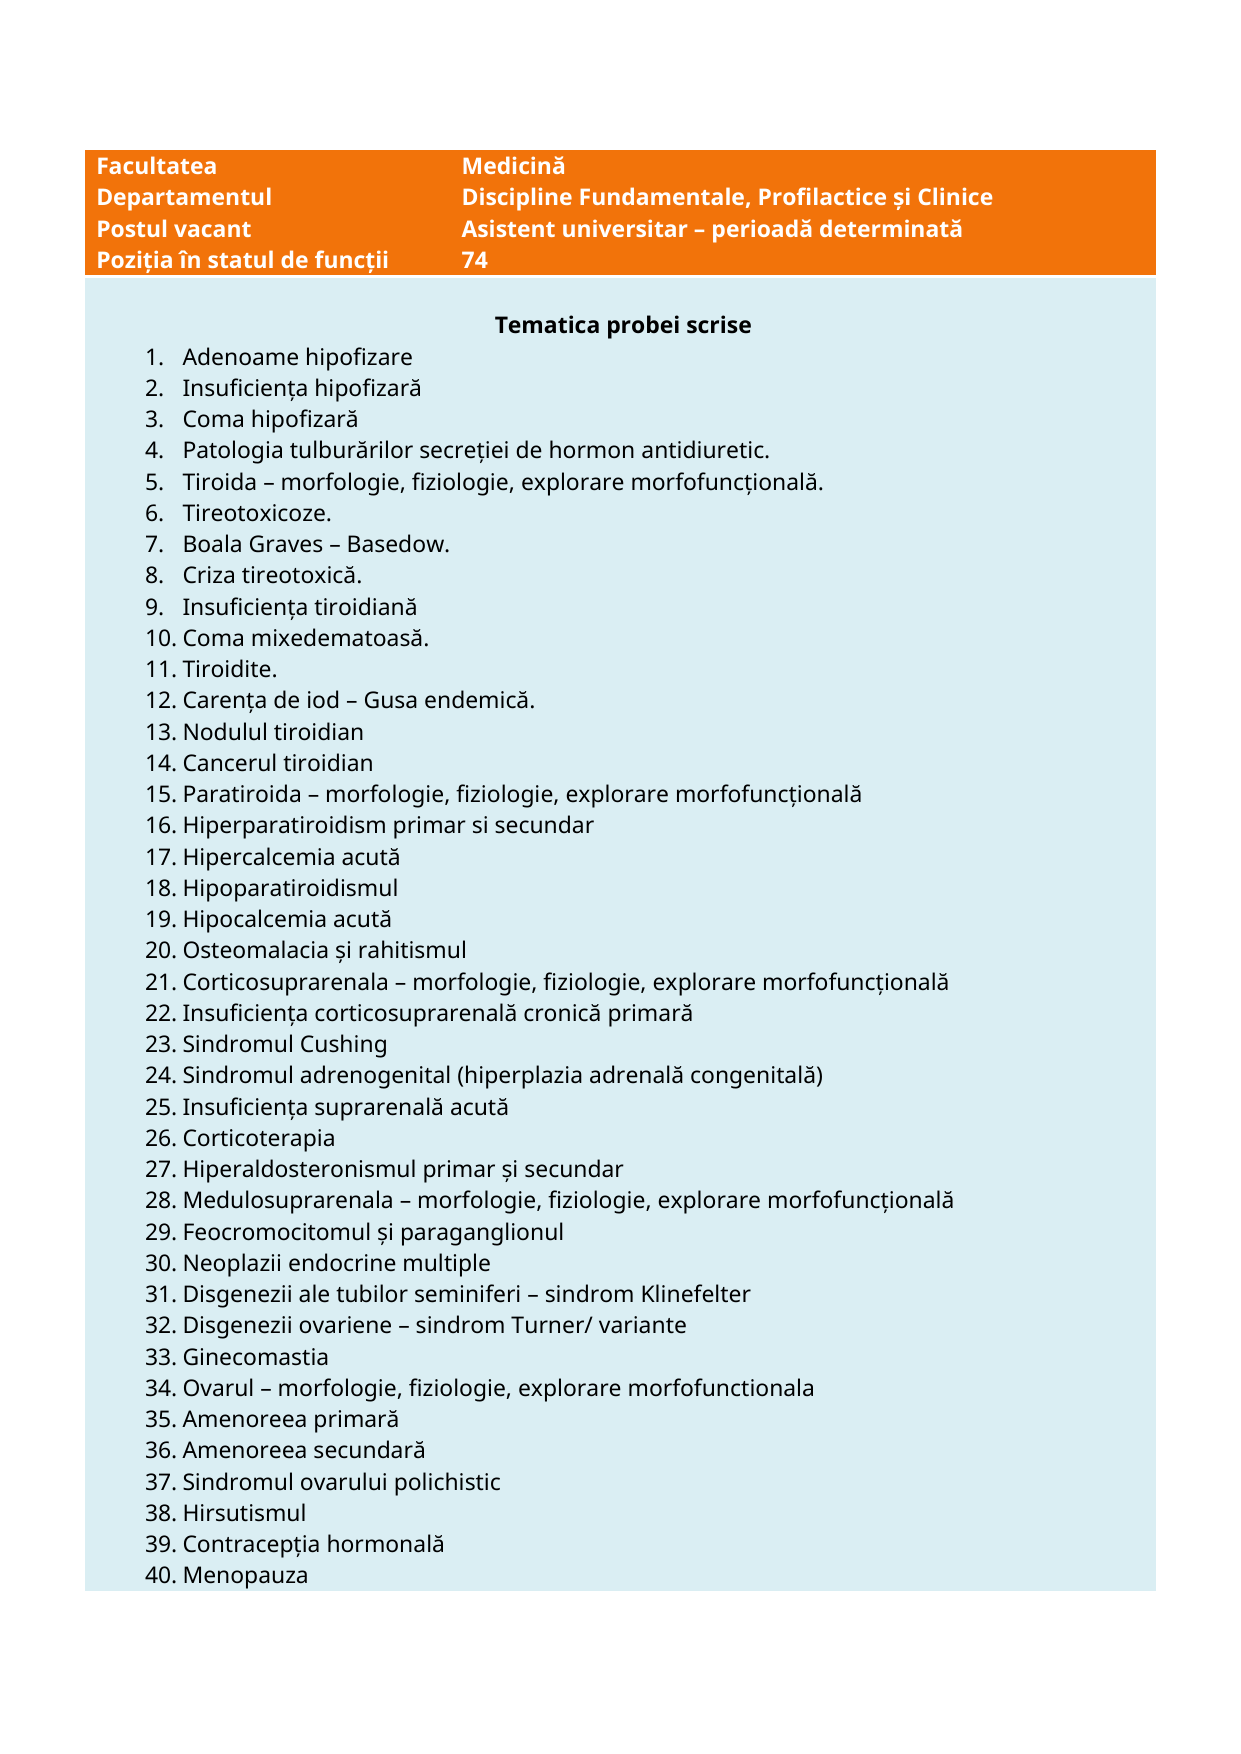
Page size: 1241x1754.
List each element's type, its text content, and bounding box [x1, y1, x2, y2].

table_cell [85, 278, 1156, 1591]
table_header Facultatea Departamentul Postul vacant Poziția în statul de funcții [85, 150, 450, 275]
table_header Medicină Discipline Fundamentale, Profilactice şi Clinice Asistent universitar – perioadă determinată 74 [450, 150, 1156, 275]
